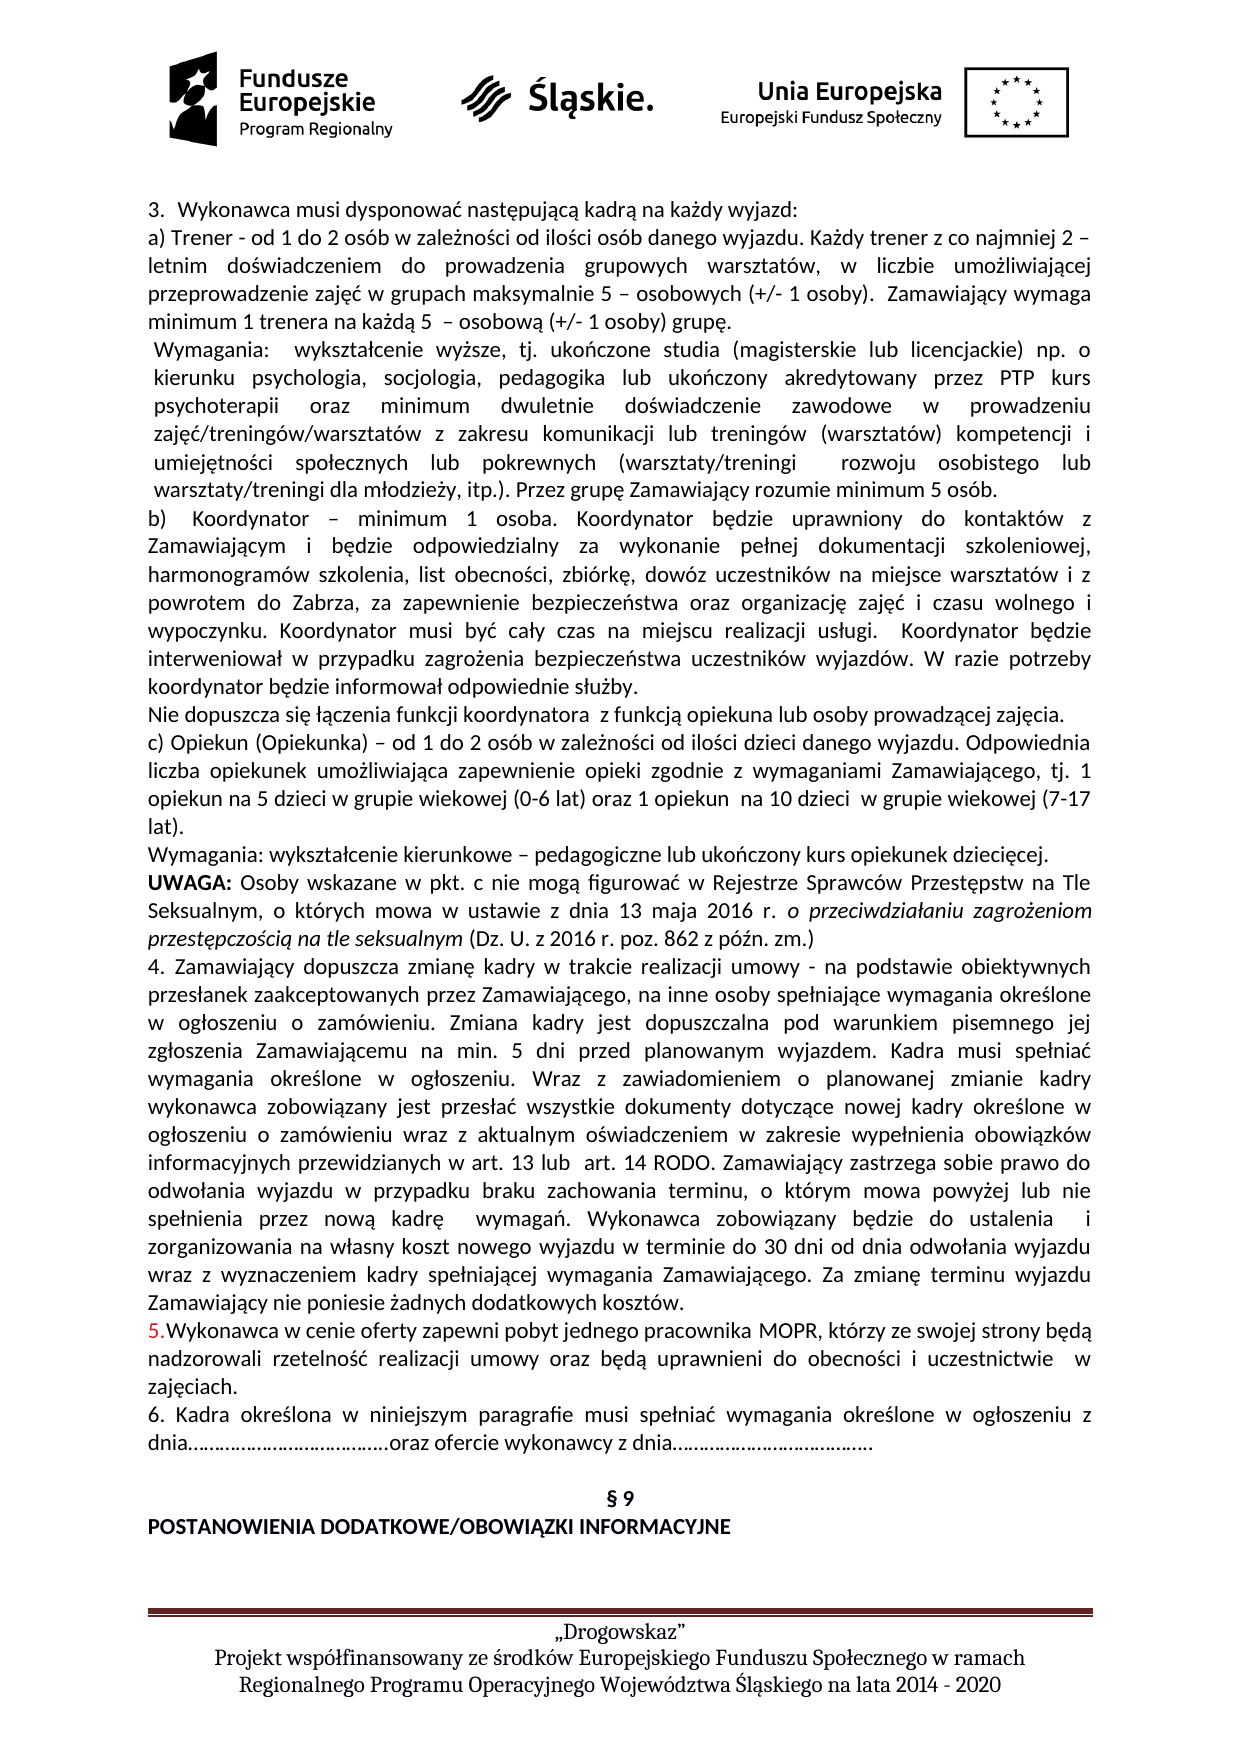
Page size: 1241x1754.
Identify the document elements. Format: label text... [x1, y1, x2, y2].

text a) Trener - od 1 do 2 osób w zależności od ilości osób danego wyjazdu. Każdy trener z co najmniej 2 – letnim doświadczeniem do prowadzenia grupowych warsztatów, w liczbie umożliwiającej przeprowadzenie zajęć w grupach maksymalnie 5 – osobowych (+/- 1 osoby). Zamawiający wymaga minimum 1 trenera na każdą 5 – osobową (+/- 1 osoby) grupę. [148, 223, 1093, 336]
list Zamawiający dopuszcza zmianę kadry w trakcie realizacji umowy - na podstawie obiektywnych przesłanek zaakceptowanych przez Zamawiającego, na inne osoby spełniające wymagania określone w ogłoszeniu o zamówieniu. Zmiana kadry jest dopuszczalna pod warunkiem pisemnego jej zgłoszenia Zamawiającemu na min. 5 dni przed planowanym wyjazdem. Kadra musi spełniać wymagania określone w ogłoszeniu. Wraz z zawiadomieniem o planowanej zmianie kadry wykonawca zobowiązany jest przesłać wszystkie dokumenty dotyczące nowej kadry określone w ogłoszeniu o zamówieniu wraz z aktualnym oświadczeniem w zakresie wypełnienia obowiązków informacyjnych przewidzianych w art. 13 lub art. 14 RODO. Zamawiający zastrzega sobie prawo do odwołania wyjazdu w przypadku braku zachowania terminu, o którym mowa powyżej lub nie spełnienia przez nową kadrę wymagań. Wykonawca zobowiązany będzie do ustalenia i zorganizowania na własny koszt nowego wyjazdu w terminie do 30 dni od dnia odwołania wyjazdu wraz z wyznaczeniem kadry spełniającej wymagania Zamawiającego. Za zmianę terminu wyjazdu Zamawiający nie poniesie żadnych dodatkowych kosztów. [148, 952, 1093, 1316]
list Wykonawca w cenie oferty zapewni pobyt jednego pracownika MOPR, którzy ze swojej strony będą nadzorowali rzetelność realizacji umowy oraz będą uprawnieni do obecności i uczestnictwie w zajęciach. [148, 1316, 1093, 1400]
text Wymagania: wykształcenie kierunkowe – pedagogiczne lub ukończony kurs opiekunek dziecięcej. [148, 840, 1093, 868]
list Wykonawca musi dysponować następującą kadrą na każdy wyjazd: [148, 195, 1093, 223]
text Nie dopuszcza się łączenia funkcji koordynatora z funkcją opiekuna lub osoby prowadzącej zajęcia. [148, 700, 1093, 728]
text b) Koordynator – minimum 1 osoba. Koordynator będzie uprawniony do kontaktów z Zamawiającym i będzie odpowiedzialny za wykonanie pełnej dokumentacji szkoleniowej, harmonogramów szkolenia, list obecności, zbiórkę, dowóz uczestników na miejsce warsztatów i z powrotem do Zabrza, za zapewnienie bezpieczeństwa oraz organizację zajęć i czasu wolnego i wypoczynku. Koordynator musi być cały czas na miejscu realizacji usługi. Koordynator będzie interweniował w przypadku zagrożenia bezpieczeństwa uczestników wyjazdów. W razie potrzeby koordynator będzie informował odpowiednie służby. [148, 504, 1093, 700]
text § 9 [148, 1484, 1093, 1512]
text POSTANOWIENIA DODATKOWE/OBOWIĄZKI INFORMACYJNE [148, 1512, 1093, 1540]
text Wymagania: wykształcenie wyższe, tj. ukończone studia (magisterskie lub licencjackie) np. o kierunku psychologia, socjologia, pedagogika lub ukończony akredytowany przez PTP kurs psychoterapii oraz minimum dwuletnie doświadczenie zawodowe w prowadzeniu zajęć/treningów/warsztatów z zakresu komunikacji lub treningów (warsztatów) kompetencji i umiejętności społecznych lub pokrewnych (warsztaty/treningi rozwoju osobistego lub warsztaty/treningi dla młodzieży, itp.). Przez grupę Zamawiający rozumie minimum 5 osób. [153, 336, 1093, 504]
text UWAGA: Osoby wskazane w pkt. c nie mogą figurować w Rejestrze Sprawców Przestępstw na Tle Seksualnym, o których mowa w ustawie z dnia 13 maja 2016 r. o przeciwdziałaniu zagrożeniom przestępczością na tle seksualnym (Dz. U. z 2016 r. poz. 862 z późn. zm.) [148, 868, 1093, 952]
picture [147, 29, 1091, 168]
text 6. Kadra określona w niniejszym paragrafie musi spełniać wymagania określone w ogłoszeniu z dnia………………………………..oraz ofercie wykonawcy z dnia……………………………….. [148, 1400, 1093, 1456]
text c) Opiekun (Opiekunka) – od 1 do 2 osób w zależności od ilości dzieci danego wyjazdu. Odpowiednia liczba opiekunek umożliwiająca zapewnienie opieki zgodnie z wymaganiami Zamawiającego, tj. 1 opiekun na 5 dzieci w grupie wiekowej (0-6 lat) oraz 1 opiekun na 10 dzieci w grupie wiekowej (7-17 lat). [148, 728, 1093, 840]
